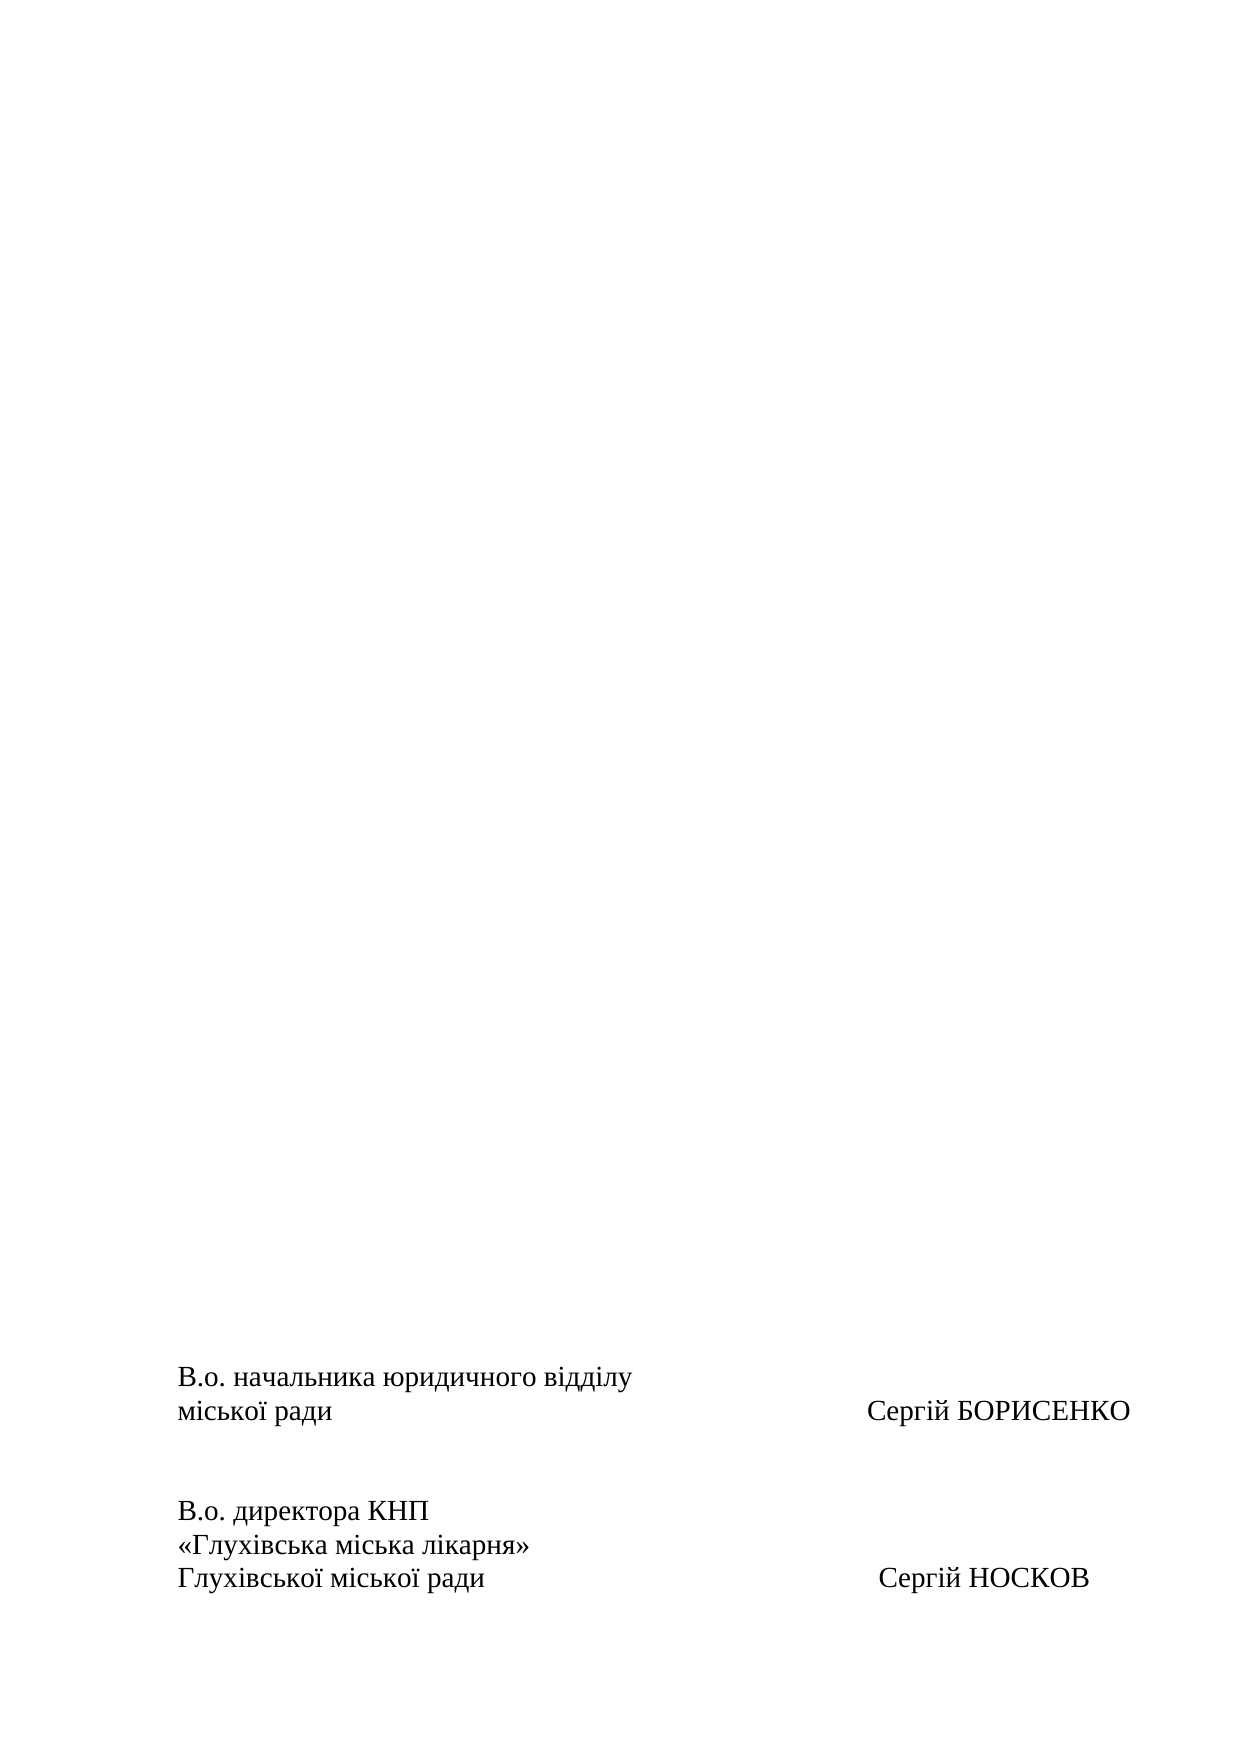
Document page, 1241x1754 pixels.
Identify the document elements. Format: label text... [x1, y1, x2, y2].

text Глухівської міської ради Сергій НОСКОВ [177, 1561, 1152, 1594]
text «Глухівська міська лікарня» [177, 1527, 1152, 1561]
text В.о. начальника юридичного відділу [177, 1359, 1152, 1393]
text міської ради Сергій БОРИСЕНКО [177, 1393, 1152, 1426]
text В.о. директора КНП [177, 1493, 1152, 1527]
